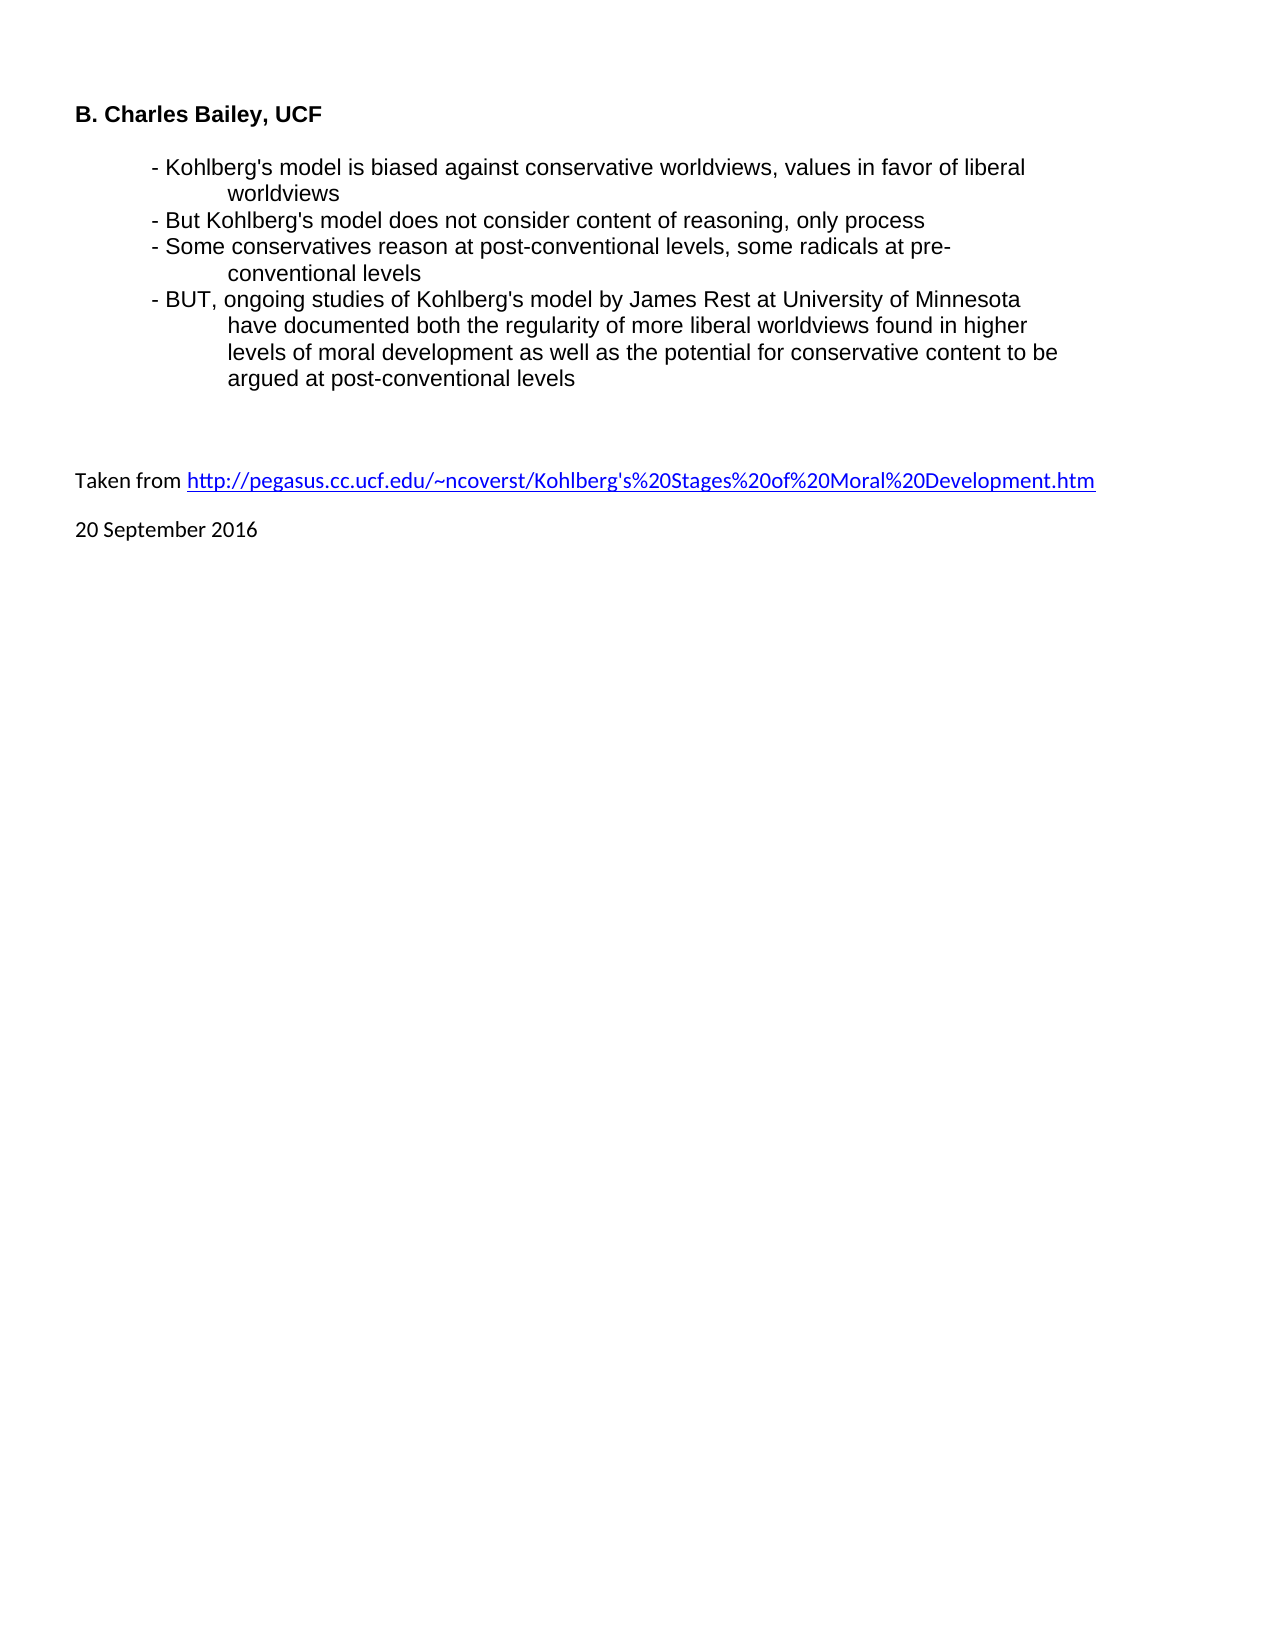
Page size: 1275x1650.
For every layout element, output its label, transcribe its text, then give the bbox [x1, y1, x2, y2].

text - Some conservatives reason at post-conventional levels, some radicals at pre- [75, 233, 1200, 259]
text argued at post-conventional levels [75, 365, 1200, 391]
text have documented both the regularity of more liberal worldviews found in higher [75, 312, 1200, 338]
text Taken from http://pegasus.cc.ucf.edu/~ncoverst/Kohlberg's%20Stages%20of%20Moral%20Development.htm [75, 466, 1200, 494]
text - But Kohlberg's model does not consider content of reasoning, only process [75, 207, 1200, 233]
text - Kohlberg's model is biased against conservative worldviews, values in favor of liberal [75, 154, 1200, 180]
text B. Charles Bailey, UCF [75, 101, 1200, 128]
text levels of moral development as well as the potential for conservative content to be [75, 338, 1200, 365]
text 20 September 2016 [75, 515, 1200, 543]
text worldviews [75, 180, 1200, 207]
text - BUT, ongoing studies of Kohlberg's model by James Rest at University of Minnesota [75, 286, 1200, 312]
text conventional levels [75, 259, 1200, 286]
